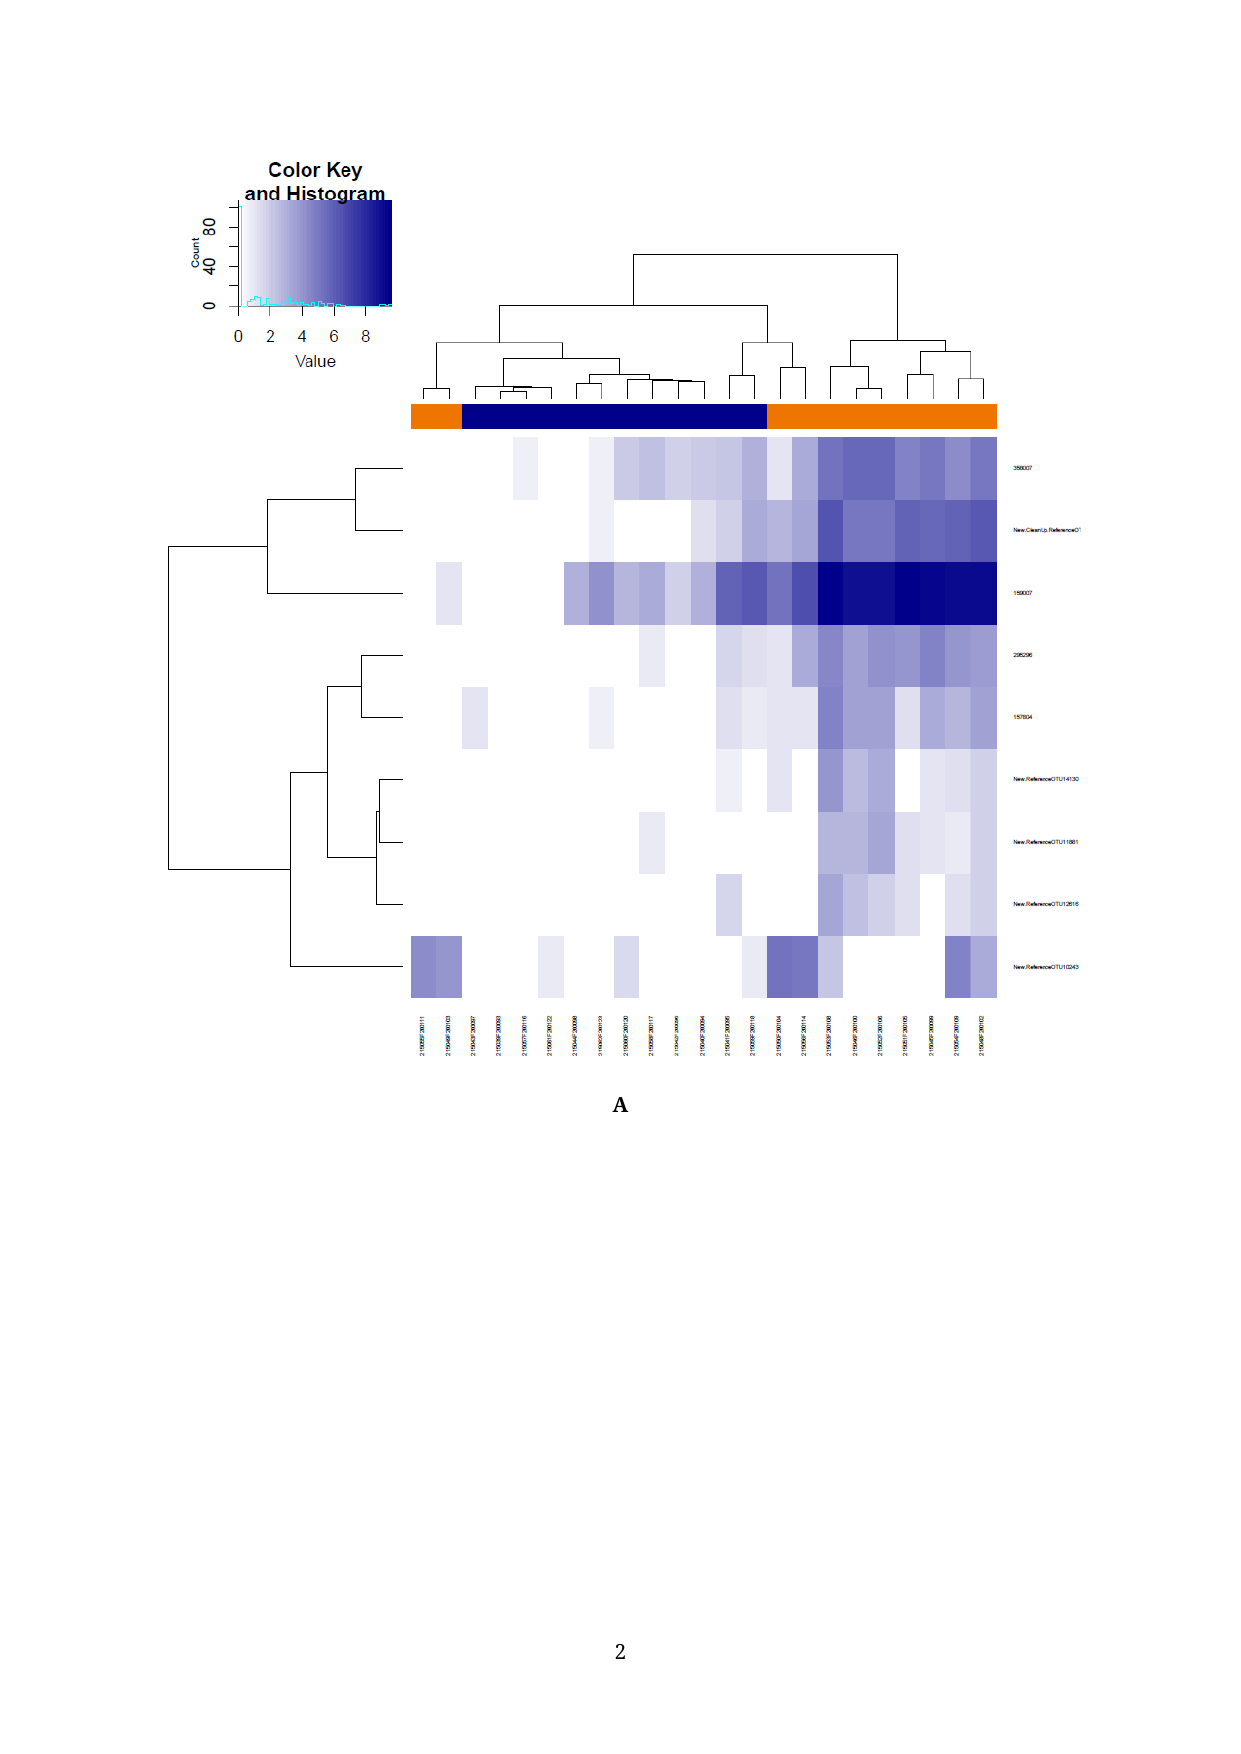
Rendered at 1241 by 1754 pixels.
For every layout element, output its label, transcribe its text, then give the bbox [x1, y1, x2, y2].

picture [159, 162, 1081, 1065]
text A [159, 1090, 1081, 1118]
